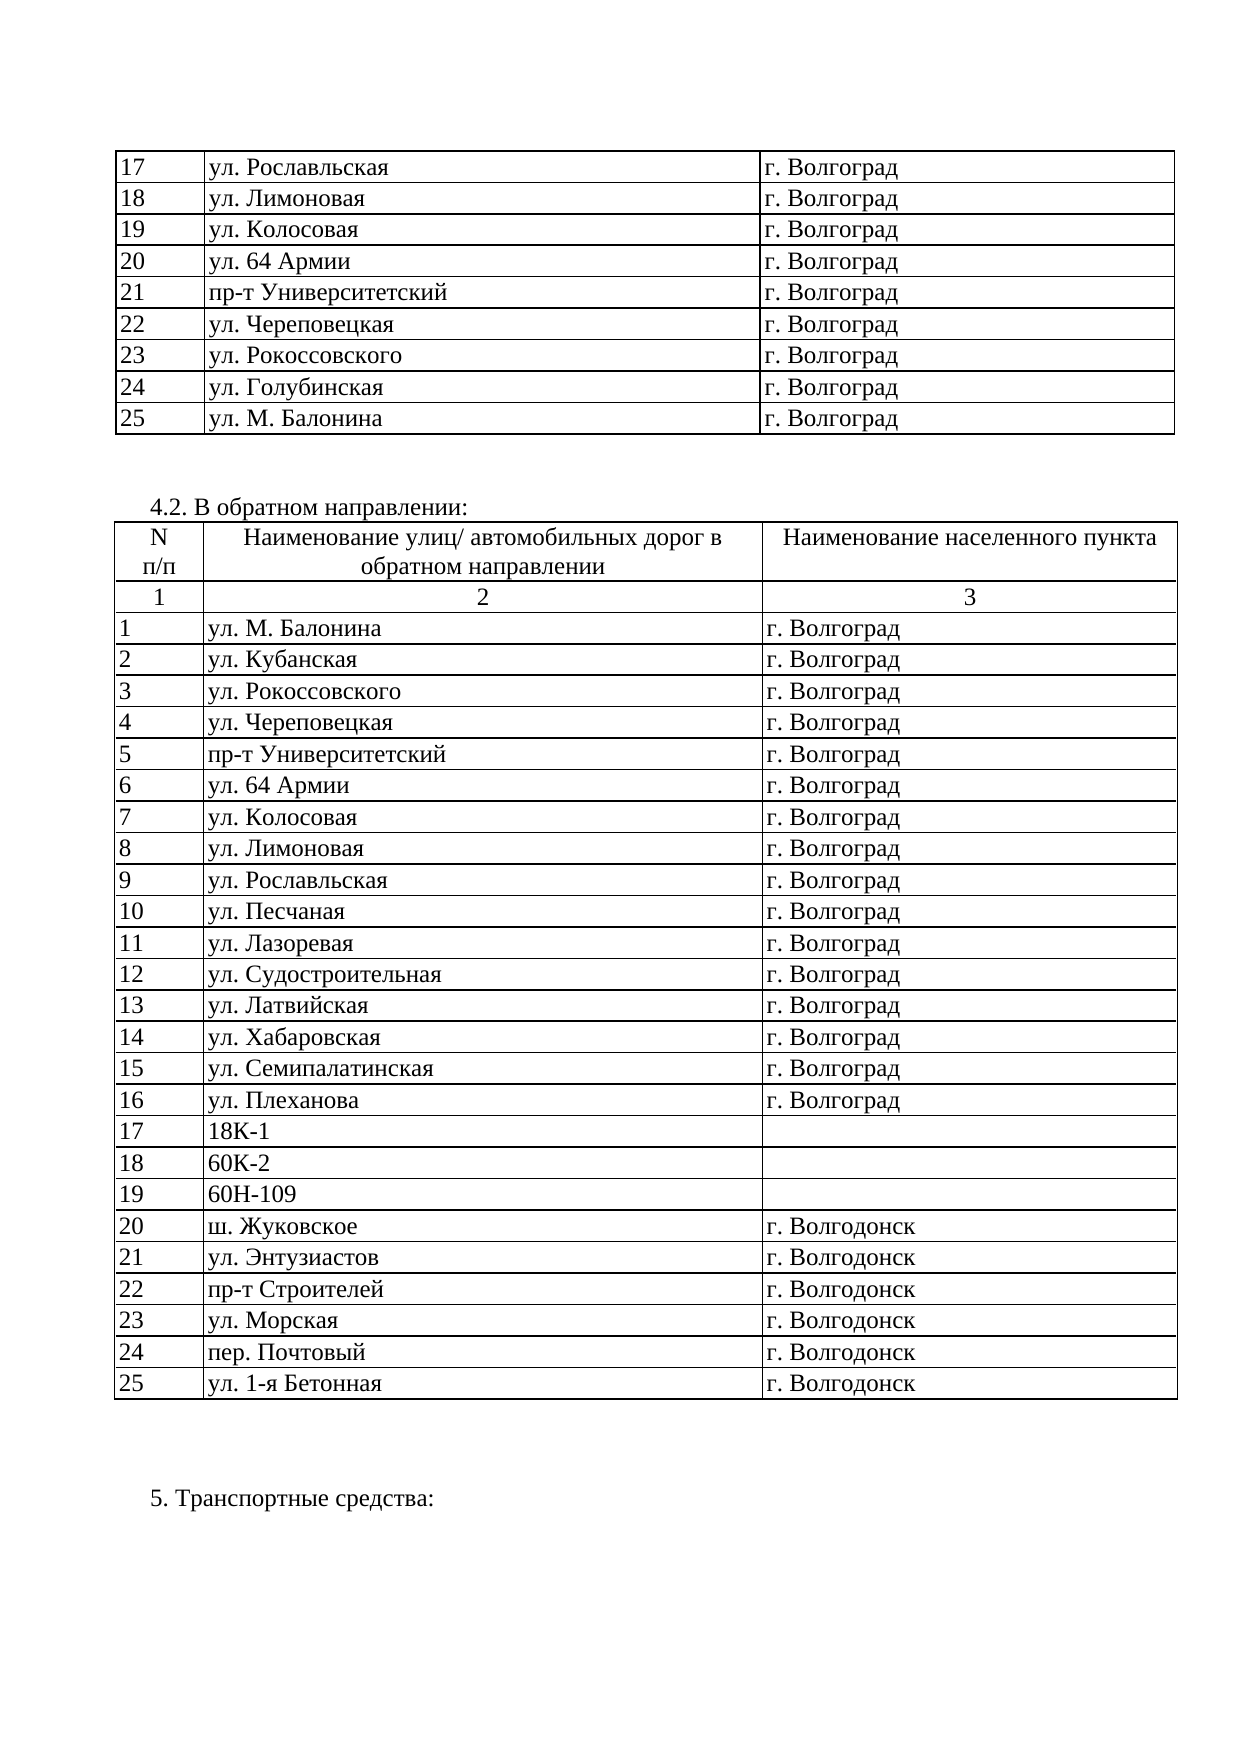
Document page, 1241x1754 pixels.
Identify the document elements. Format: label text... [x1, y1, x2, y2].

table_cell 3 [115, 675, 203, 706]
table_cell 19 [115, 1179, 203, 1209]
table_cell г. Волгоград [761, 309, 1174, 339]
table_cell ул. Колосовая [204, 802, 762, 832]
table_cell г. Волгоград [763, 1083, 1177, 1115]
table_cell ул. Лимоновая [205, 183, 759, 213]
table_cell 7 [115, 801, 203, 832]
table_cell г. Волгоград [761, 403, 1174, 433]
table_cell пр-т Университетский [204, 739, 762, 769]
table_cell г. Волгодонск [763, 1304, 1177, 1335]
table_cell ул. Рокоссовского [205, 340, 759, 370]
table_cell 14 [115, 1021, 203, 1052]
table_cell ш. Жуковское [204, 1211, 762, 1241]
table_cell 13 [115, 990, 203, 1020]
table_cell г. Волгоград [763, 926, 1177, 957]
table_cell 60К-2 [204, 1148, 762, 1178]
table_cell г. Волгоград [763, 706, 1177, 737]
table_cell 15 [115, 1053, 203, 1083]
table_cell 16 [115, 1084, 203, 1115]
table_cell г. Волгоград [763, 989, 1177, 1020]
table_cell 2 [115, 644, 203, 674]
table_cell г. Волгодонск [763, 1272, 1177, 1303]
table_cell г. Волгоград [763, 1020, 1177, 1052]
table_cell ул. Рославльская [204, 865, 762, 894]
table_cell ул. М. Балонина [204, 613, 762, 643]
table_cell 60Н-109 [204, 1179, 762, 1209]
table_cell г. Волгоград [763, 611, 1177, 643]
table_cell [763, 1178, 1177, 1209]
table_cell 18 [117, 183, 204, 213]
table_cell 5 [115, 738, 203, 769]
table_cell 25 [117, 403, 204, 433]
table_cell ул. Рокоссовского [204, 676, 762, 706]
text 5. Транспортные средства: [150, 1483, 1090, 1512]
table_cell 4 [115, 707, 203, 737]
table_cell 25 [115, 1368, 203, 1398]
table_cell 1 [115, 613, 203, 643]
table_cell 22 [117, 309, 204, 339]
table_cell [763, 1115, 1177, 1146]
table_cell г. Волгоград [763, 958, 1177, 989]
table_cell г. Волгоград [763, 895, 1177, 926]
table_cell г. Волгоград [763, 674, 1177, 706]
table_cell ул. Энтузиастов [204, 1242, 762, 1272]
table_cell г. Волгоград [763, 643, 1177, 674]
table_cell г. Волгоград [763, 1052, 1177, 1083]
table_cell г. Волгоград [761, 372, 1174, 402]
table_cell г. Волгодонск [763, 1209, 1177, 1241]
table_cell ул. Хабаровская [204, 1022, 762, 1052]
table_cell 18 [115, 1147, 203, 1178]
table_cell ул. 64 Армии [204, 770, 762, 800]
table_cell г. Волгоград [761, 246, 1174, 276]
table_cell пр-т Университетский [205, 277, 759, 307]
table_cell 18К-1 [204, 1116, 762, 1146]
table_cell ул. Морская [204, 1305, 762, 1335]
table_cell 6 [115, 770, 203, 800]
table_cell 1 [115, 581, 203, 611]
table_cell г. Волгоград [763, 737, 1177, 769]
table_cell г. Волгоград [761, 277, 1174, 307]
table_cell г. Волгодонск [763, 1335, 1177, 1366]
table_cell г. Волгодонск [763, 1241, 1177, 1272]
table_cell 20 [117, 246, 204, 276]
table_cell г. Волгодонск [763, 1366, 1177, 1398]
table_cell ул. 1-я Бетонная [204, 1368, 762, 1398]
table_cell 2 [204, 582, 762, 611]
table_cell 24 [117, 372, 204, 402]
table_cell г. Волгоград [763, 769, 1177, 800]
table_cell г. Волгоград [761, 183, 1174, 213]
table_cell ул. 64 Армии [205, 246, 759, 276]
table_cell ул. Плеханова [204, 1085, 762, 1115]
table_cell г. Волгоград [761, 152, 1174, 181]
table_cell 23 [117, 340, 204, 370]
table_cell ул. Кубанская [204, 645, 762, 674]
table_cell 9 [115, 864, 203, 894]
table_cell г. Волгоград [763, 832, 1177, 863]
table_header N п/п [115, 523, 203, 580]
table_cell 23 [115, 1305, 203, 1335]
table_cell 21 [117, 277, 204, 307]
table_cell 17 [115, 1116, 203, 1146]
table_cell 24 [115, 1336, 203, 1366]
table_cell ул. Череповецкая [204, 707, 762, 737]
table_cell ул. Латвийская [204, 991, 762, 1020]
table_cell 21 [115, 1242, 203, 1272]
table_cell ул. Семипалатинская [204, 1053, 762, 1083]
table_cell ул. Лимоновая [204, 833, 762, 863]
table_cell ул. Песчаная [204, 896, 762, 926]
table_cell 17 [117, 152, 204, 181]
table_cell 12 [115, 959, 203, 989]
table_cell пр-т Строителей [204, 1274, 762, 1303]
table_header Наименование населенного пункта [763, 523, 1177, 580]
table_cell 3 [763, 580, 1177, 611]
table_header Наименование улиц/ автомобильных дорог в обратном направлении [204, 523, 762, 580]
table_cell ул. Колосовая [205, 215, 759, 244]
table_cell ул. Голубинская [205, 372, 759, 402]
table_cell ул. Рославльская [205, 152, 759, 181]
table_cell ул. Лазоревая [204, 928, 762, 957]
table_cell 22 [115, 1273, 203, 1303]
table_cell 20 [115, 1210, 203, 1241]
table_cell 19 [117, 215, 204, 244]
table_cell г. Волгоград [761, 340, 1174, 370]
table_cell г. Волгоград [763, 863, 1177, 894]
table_cell 8 [115, 833, 203, 863]
table_cell ул. Череповецкая [205, 309, 759, 339]
table_cell ул. Судостроительная [204, 959, 762, 989]
table_cell г. Волгоград [763, 800, 1177, 832]
table_cell [763, 1146, 1177, 1178]
table_cell г. Волгоград [761, 215, 1174, 244]
table_cell ул. М. Балонина [205, 403, 759, 433]
text 4.2. В обратном направлении: [150, 492, 1090, 521]
table_cell пер. Почтовый [204, 1337, 762, 1366]
table_cell 10 [115, 896, 203, 926]
table_cell 11 [115, 927, 203, 957]
